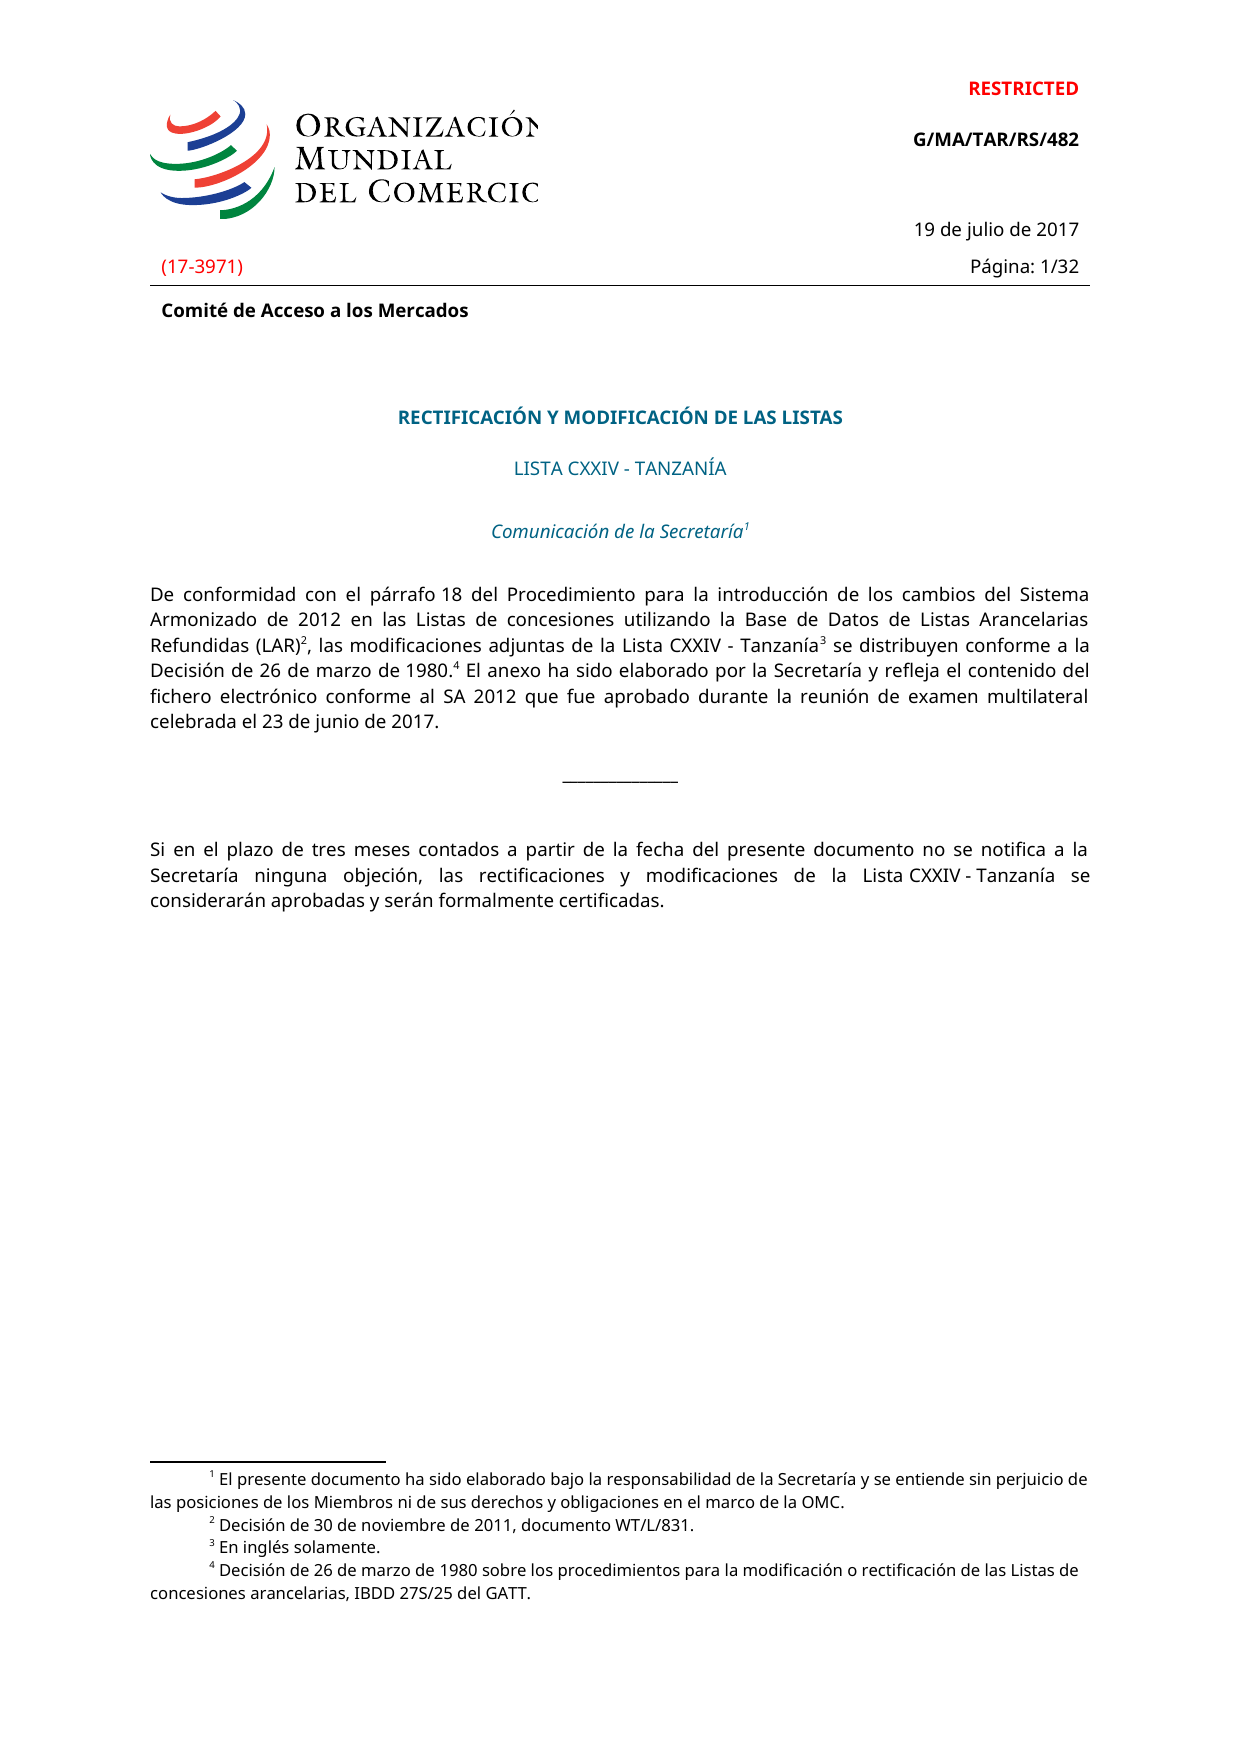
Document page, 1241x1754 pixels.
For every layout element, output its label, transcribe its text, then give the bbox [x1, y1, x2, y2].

text _______________ [150, 760, 1090, 785]
title Comunicación de la Secretaría [150, 518, 1090, 544]
title RECTIFICACIÓN Y MODIFICACIÓN DE LAS LISTAS [150, 405, 1090, 430]
text De conformidad con el párrafo 18 del Procedimiento para la introducción de los cambios del Sistema Armonizado de 2012 en las Listas de concesiones utilizando la Base de Datos de Listas Arancelarias Refundidas (LAR), las modificaciones adjuntas de la Lista CXXIV - Tanzanía se distribuyen conforme a la Decisión de 26 de marzo de 1980. El anexo ha sido elaborado por la Secretaría y refleja el contenido del fichero electrónico conforme al SA 2012 que fue aprobado durante la reunión de examen multilateral celebrada el 23 de junio de 2017. [150, 581, 1090, 734]
title LISTA CXXIV - TANZANÍA [150, 455, 1090, 481]
text Si en el plazo de tres meses contados a partir de la fecha del presente documento no se notifica a la Secretaría ninguna objeción, las rectificaciones y modificaciones de la Lista CXXIV - Tanzanía se considerarán aprobadas y serán formalmente certificadas. [150, 836, 1090, 913]
